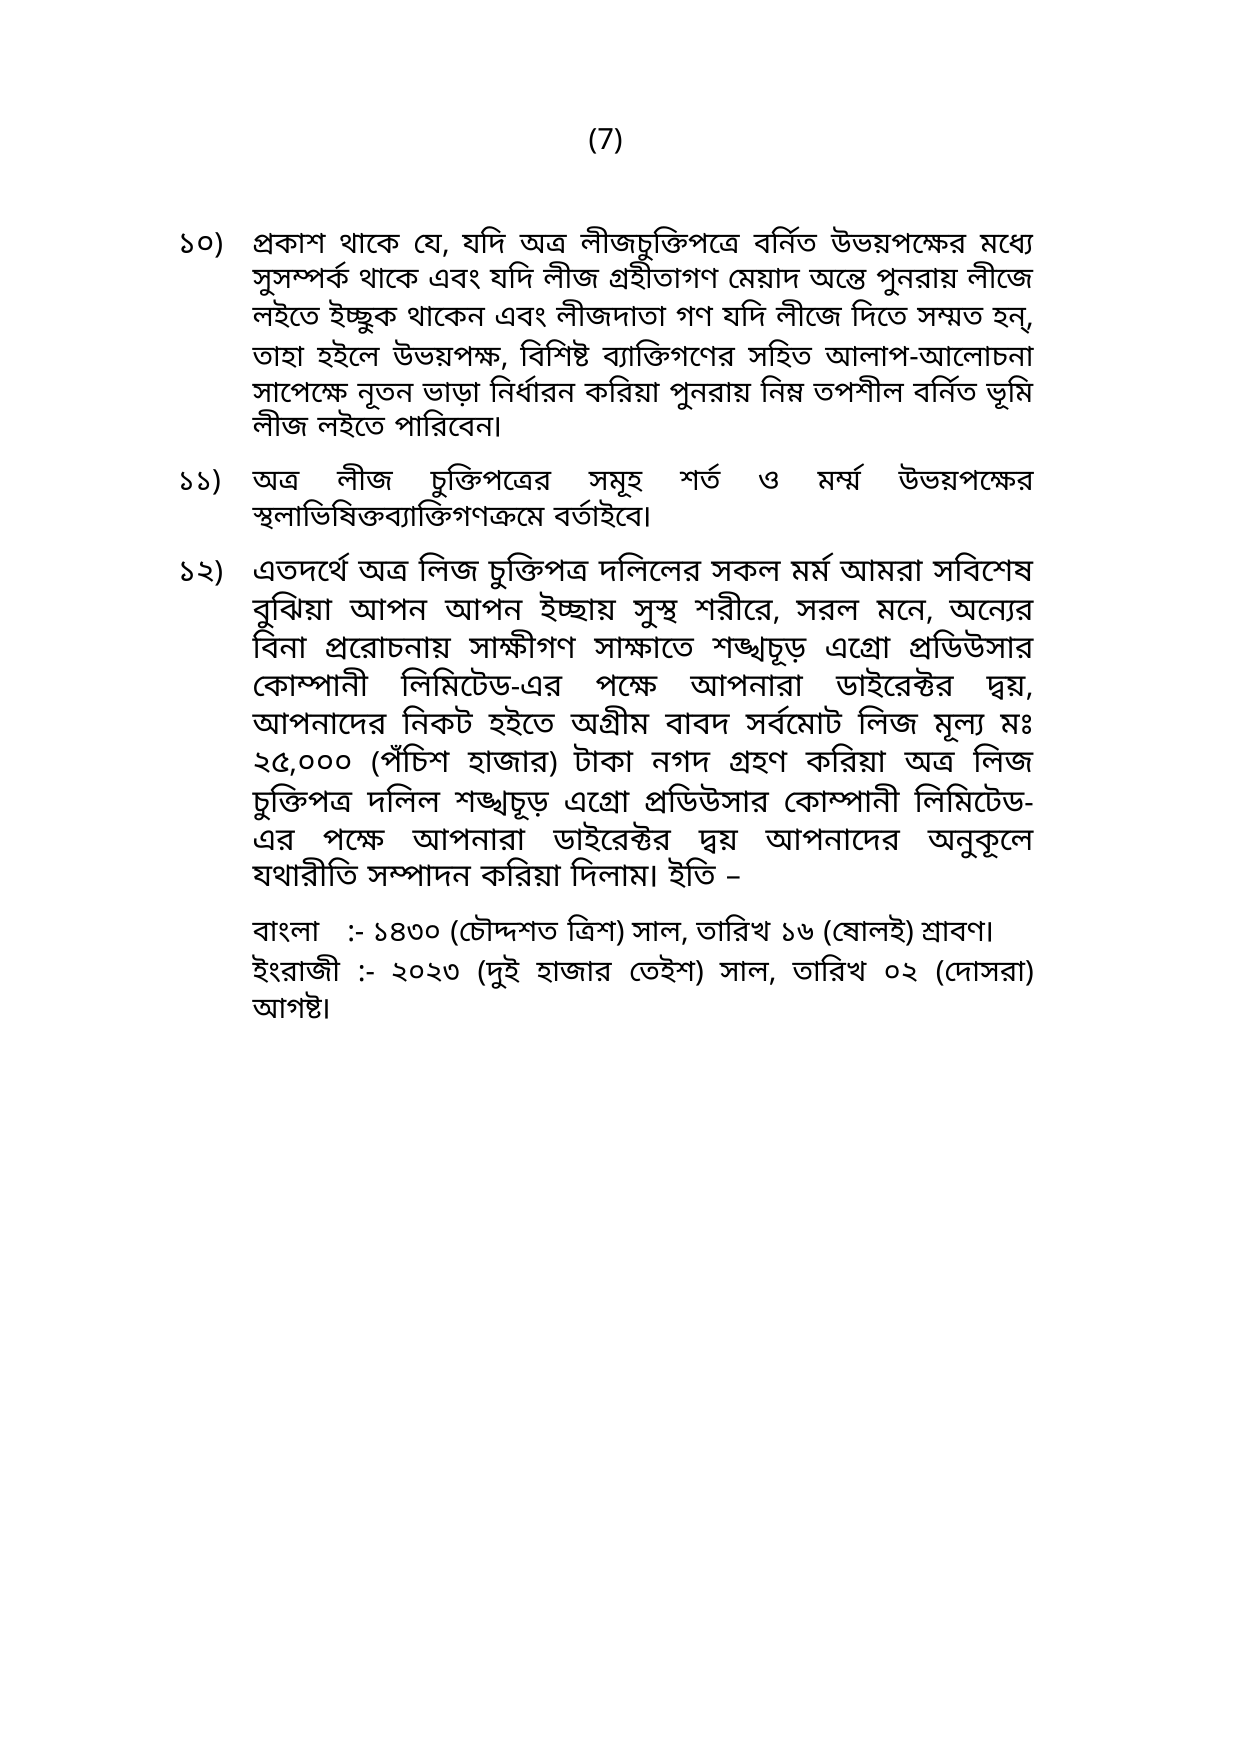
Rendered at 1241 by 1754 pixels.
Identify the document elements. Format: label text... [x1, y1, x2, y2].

text ১০) প্রকাশ থাকে যে, যদি অত্র লীজচুক্তিপত্রে বর্নিত উভয়পক্ষের মধ্যে সুসম্পর্ক থাকে এবং যদি লীজ গ্রহীতাগণ মেয়াদ অন্তে পুনরায় লীজে লইতে ইচ্ছুক থাকেন এবং লীজদাতা গণ যদি লীজে দিতে সম্মত হন্‌, তাহা হইলে উভয়পক্ষ, বিশিষ্ট ব্যাক্তিগণের সহিত আলাপ-আলোচনা সাপেক্ষে নূতন ভাড়া নির্ধারন করিয়া পুনরায় নিম্ন তপশীল বর্নিত ভূমি লীজ লইতে পারিবেন। [177, 222, 1033, 443]
text ১১) অত্র লীজ চুক্তিপত্রের সমূহ শর্ত ও মর্ম্ম উভয়পক্ষের স্থলাভিষিক্তব্যাক্তিগণক্রমে বর্তাইবে। [177, 459, 1033, 533]
text বাংলা :- ১৪৩০ (চৌদ্দশত ত্রিশ) সাল, তারিখ ১৬ (ষোলই) শ্রাবণ। [252, 910, 1033, 950]
text ১২) এতদর্থে অত্র লিজ চুক্তিপত্র দলিলের সকল মর্ম আমরা সবিশেষ বুঝিয়া আপন আপন ইচ্ছায় সুস্থ শরীরে, সরল মনে, অন্যের বিনা প্ররোচনায় সাক্ষীগণ সাক্ষাতে শঙ্খচূড় এগ্রো প্রডিউসার কোম্পানী লিমিটেড-এর পক্ষে আপনারা ডাইরেক্টর দ্বয়, আপনাদের নিকট হইতে অগ্রীম বাবদ সর্বমোট লিজ মূল্য মঃ ২৫,০০০ (পঁচিশ হাজার) টাকা নগদ গ্রহণ করিয়া অত্র লিজ চুক্তিপত্র দলিল শঙ্খচূড় এগ্রো প্রডিউসার কোম্পানী লিমিটেড-এর পক্ষে আপনারা ডাইরেক্টর দ্বয় আপনাদের অনুকূলে যথারীতি সম্পাদন করিয়া দিলাম। ইতি – [177, 550, 1033, 894]
text ইংরাজী :- ২০২৩ (দুই হাজার তেইশ) সাল, তারিখ ০২ (দোসরা) আগষ্ট। [177, 950, 1033, 1026]
